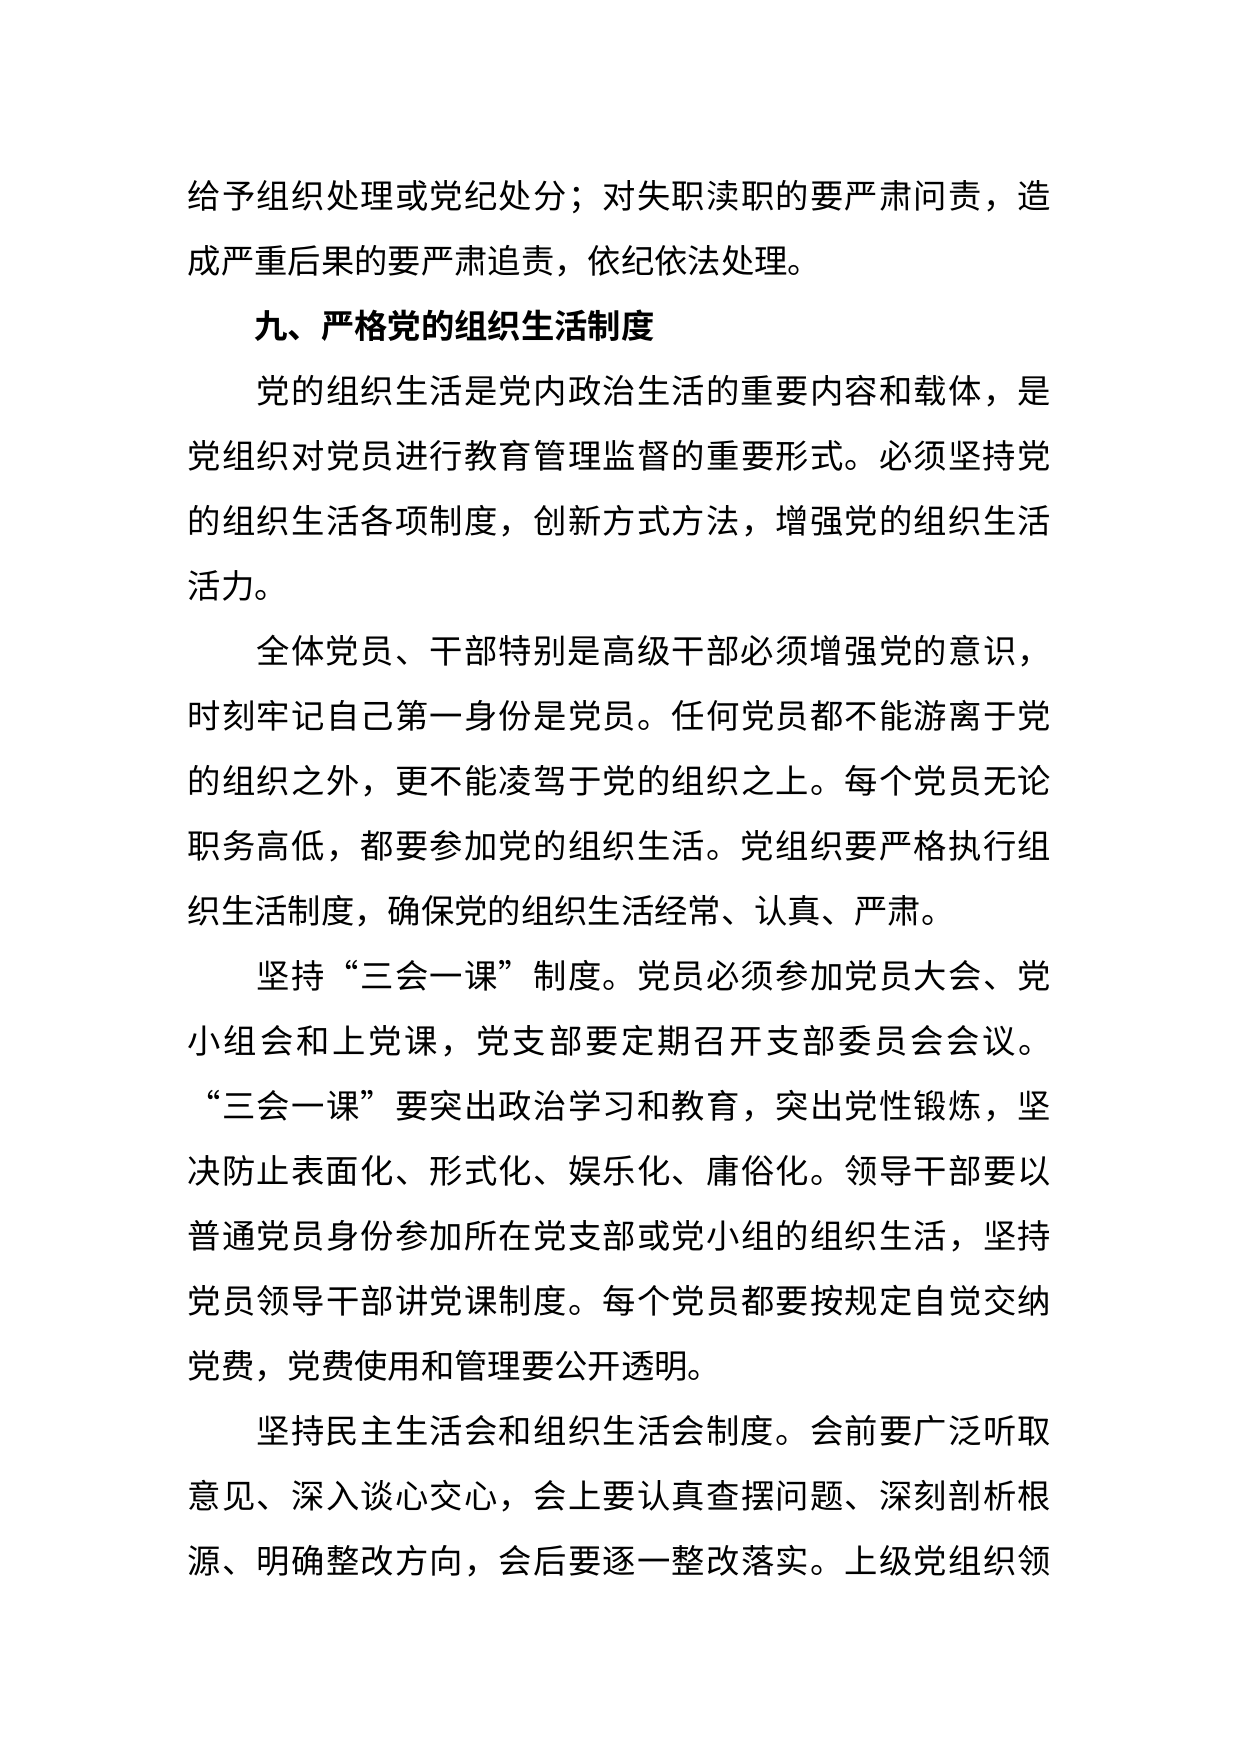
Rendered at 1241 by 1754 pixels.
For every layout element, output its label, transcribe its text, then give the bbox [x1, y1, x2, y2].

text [187, 1397, 1053, 1592]
text 九、严格党的组织生活制度 [187, 292, 1053, 357]
text 党的组织生活是党内政治生活的重要内容和载体，是党组织对党员进行教育管理监督的重要形式。必须坚持党的组织生活各项制度，创新方式方法，增强党的组织生活活力。 [187, 357, 1053, 617]
text 坚持“三会一课”制度。党员必须参加党员大会、党小组会和上党课，党支部要定期召开支部委员会会议。“三会一课”要突出政治学习和教育，突出党性锻炼，坚决防止表面化、形式化、娱乐化、庸俗化。领导干部要以普通党员身份参加所在党支部或党小组的组织生活，坚持党员领导干部讲党课制度。每个党员都要按规定自觉交纳党费，党费使用和管理要公开透明。 [187, 942, 1053, 1397]
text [187, 162, 1053, 292]
text 全体党员、干部特别是高级干部必须增强党的意识，时刻牢记自己第一身份是党员。任何党员都不能游离于党的组织之外，更不能凌驾于党的组织之上。每个党员无论职务高低，都要参加党的组织生活。党组织要严格执行组织生活制度，确保党的组织生活经常、认真、严肃。 [187, 617, 1053, 942]
